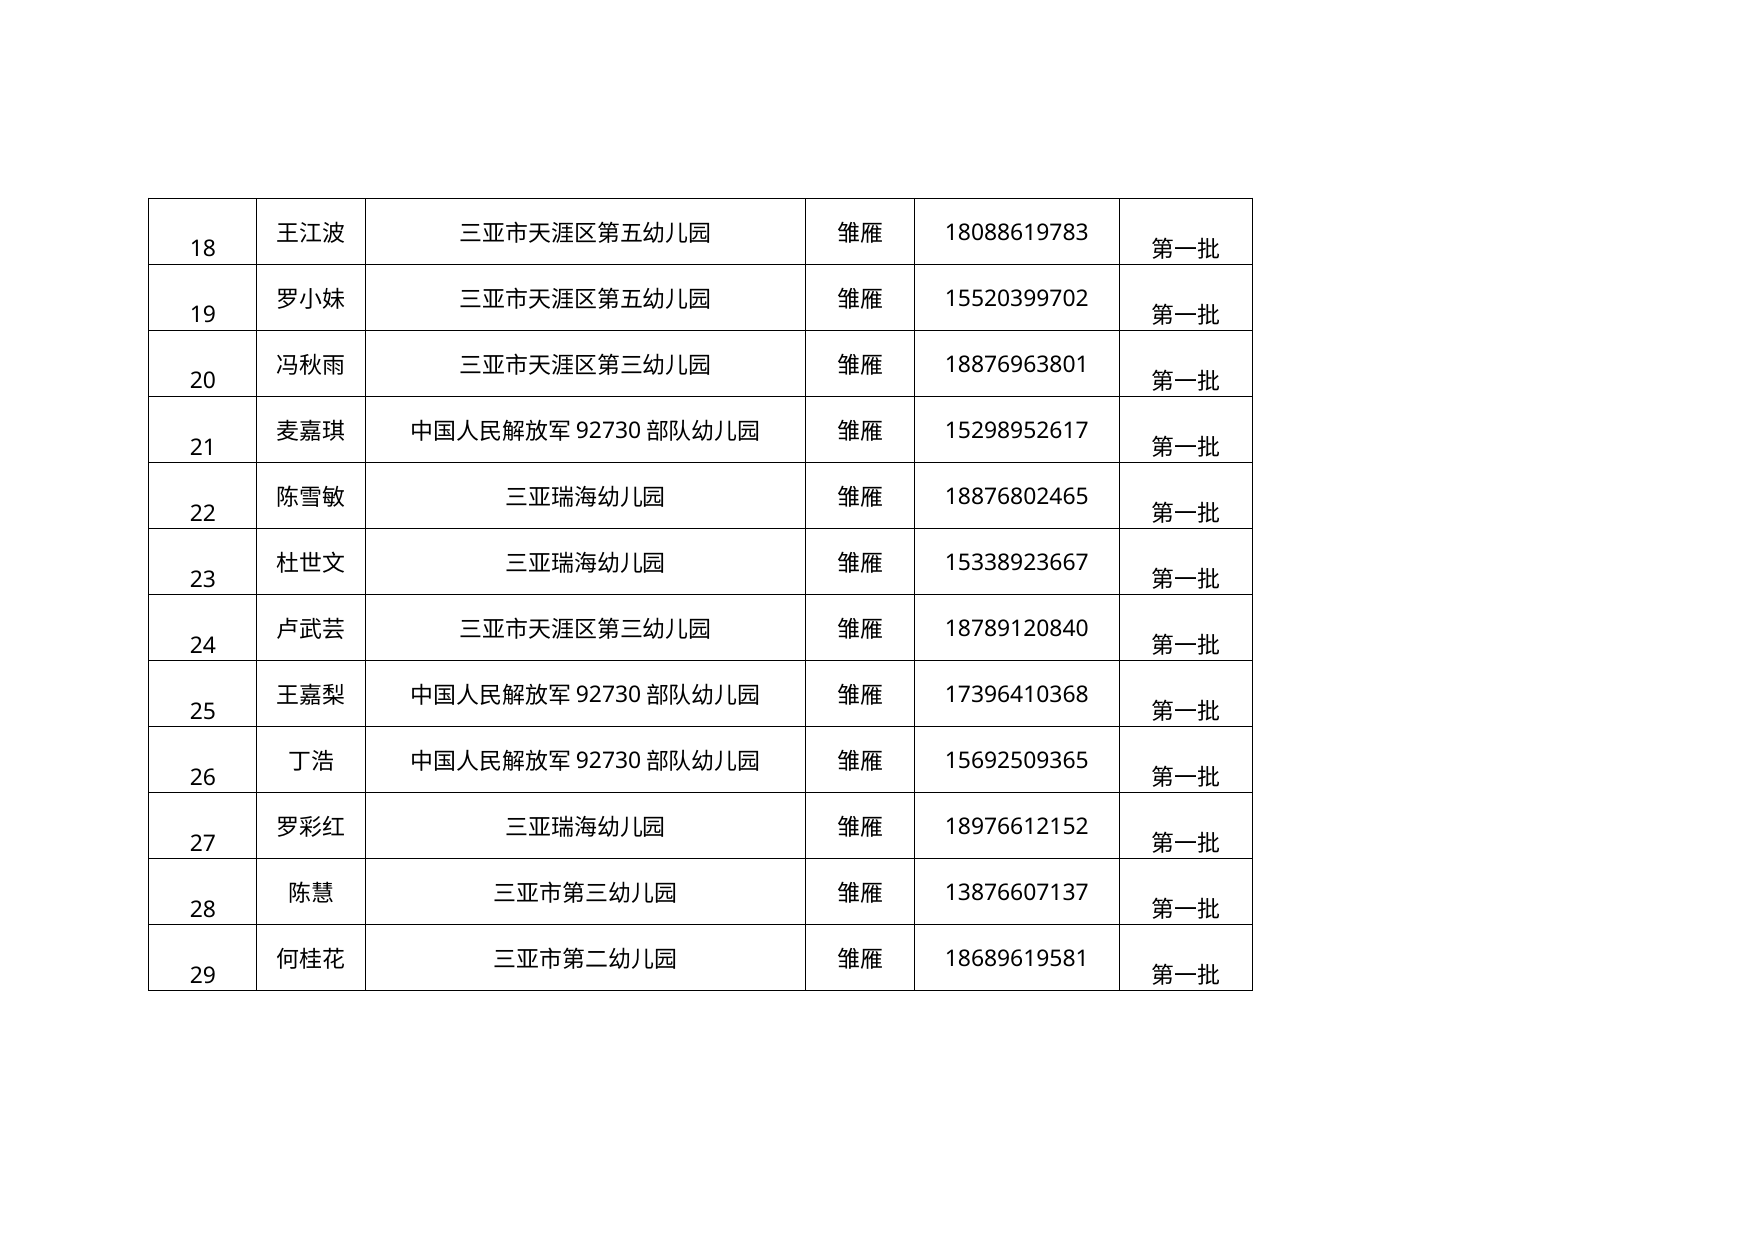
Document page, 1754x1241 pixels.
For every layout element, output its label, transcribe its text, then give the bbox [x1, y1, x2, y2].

table_cell 陈雪敏 [257, 463, 365, 528]
table_cell 第一批 [1120, 727, 1252, 792]
table_cell 19 [149, 265, 256, 330]
table_cell 三亚市天涯区第三幼儿园 [366, 331, 805, 396]
table_cell 雏雁 [806, 199, 914, 264]
table_cell 雏雁 [806, 661, 914, 726]
table_cell 雏雁 [806, 595, 914, 660]
table_cell 18876802465 [915, 463, 1119, 528]
table_cell 三亚瑞海幼儿园 [366, 529, 805, 594]
table_cell 28 [149, 859, 256, 924]
table_cell 中国人民解放军92730部队幼儿园 [366, 397, 805, 462]
table_cell 第一批 [1120, 265, 1252, 330]
table_cell 23 [149, 529, 256, 594]
table_cell 雏雁 [806, 331, 914, 396]
table_cell 15520399702 [915, 265, 1119, 330]
table_cell 雏雁 [806, 859, 914, 924]
table_cell 20 [149, 331, 256, 396]
table_cell 29 [149, 925, 256, 990]
table_cell 冯秋雨 [257, 331, 365, 396]
table_cell 26 [149, 727, 256, 792]
table_cell 第一批 [1120, 529, 1252, 594]
table_cell 18876963801 [915, 331, 1119, 396]
table_cell 杜世文 [257, 529, 365, 594]
table_cell 22 [149, 463, 256, 528]
table_cell 24 [149, 595, 256, 660]
table_cell 雏雁 [806, 265, 914, 330]
table_cell 27 [149, 793, 256, 858]
table_cell 三亚市天涯区第五幼儿园 [366, 199, 805, 264]
table_cell 第一批 [1120, 925, 1252, 990]
table_cell 13876607137 [915, 859, 1119, 924]
table_cell 25 [149, 661, 256, 726]
table_cell 中国人民解放军92730部队幼儿园 [366, 661, 805, 726]
table_cell 三亚市天涯区第五幼儿园 [366, 265, 805, 330]
table_cell 雏雁 [806, 463, 914, 528]
table_cell 王江波 [257, 199, 365, 264]
table_cell 雏雁 [806, 529, 914, 594]
table_cell 中国人民解放军92730部队幼儿园 [366, 727, 805, 792]
table_cell 18 [149, 199, 256, 264]
table_cell 第一批 [1120, 199, 1252, 264]
table_cell 王嘉梨 [257, 661, 365, 726]
table_cell 雏雁 [806, 727, 914, 792]
table_cell 雏雁 [806, 793, 914, 858]
table_cell 第一批 [1120, 595, 1252, 660]
table_cell 第一批 [1120, 859, 1252, 924]
table_cell 雏雁 [806, 925, 914, 990]
table_cell 何桂花 [257, 925, 365, 990]
table_cell 卢武芸 [257, 595, 365, 660]
table_cell 三亚市第三幼儿园 [366, 859, 805, 924]
table_cell 第一批 [1120, 331, 1252, 396]
table_cell 罗彩红 [257, 793, 365, 858]
table_cell 18689619581 [915, 925, 1119, 990]
table_cell 18088619783 [915, 199, 1119, 264]
table_cell 21 [149, 397, 256, 462]
table_cell 15338923667 [915, 529, 1119, 594]
table_cell 15298952617 [915, 397, 1119, 462]
table_cell 18789120840 [915, 595, 1119, 660]
table_cell 三亚市天涯区第三幼儿园 [366, 595, 805, 660]
table_cell 三亚瑞海幼儿园 [366, 793, 805, 858]
table_cell 第一批 [1120, 463, 1252, 528]
table_cell 麦嘉琪 [257, 397, 365, 462]
table_cell 丁浩 [257, 727, 365, 792]
table_cell 罗小妹 [257, 265, 365, 330]
table_cell 17396410368 [915, 661, 1119, 726]
table_cell 第一批 [1120, 793, 1252, 858]
table_cell 雏雁 [806, 397, 914, 462]
table_cell 第一批 [1120, 661, 1252, 726]
table_cell 三亚市第二幼儿园 [366, 925, 805, 990]
table_cell 18976612152 [915, 793, 1119, 858]
table_cell 第一批 [1120, 397, 1252, 462]
table_cell 陈慧 [257, 859, 365, 924]
table_cell 三亚瑞海幼儿园 [366, 463, 805, 528]
table_cell 15692509365 [915, 727, 1119, 792]
